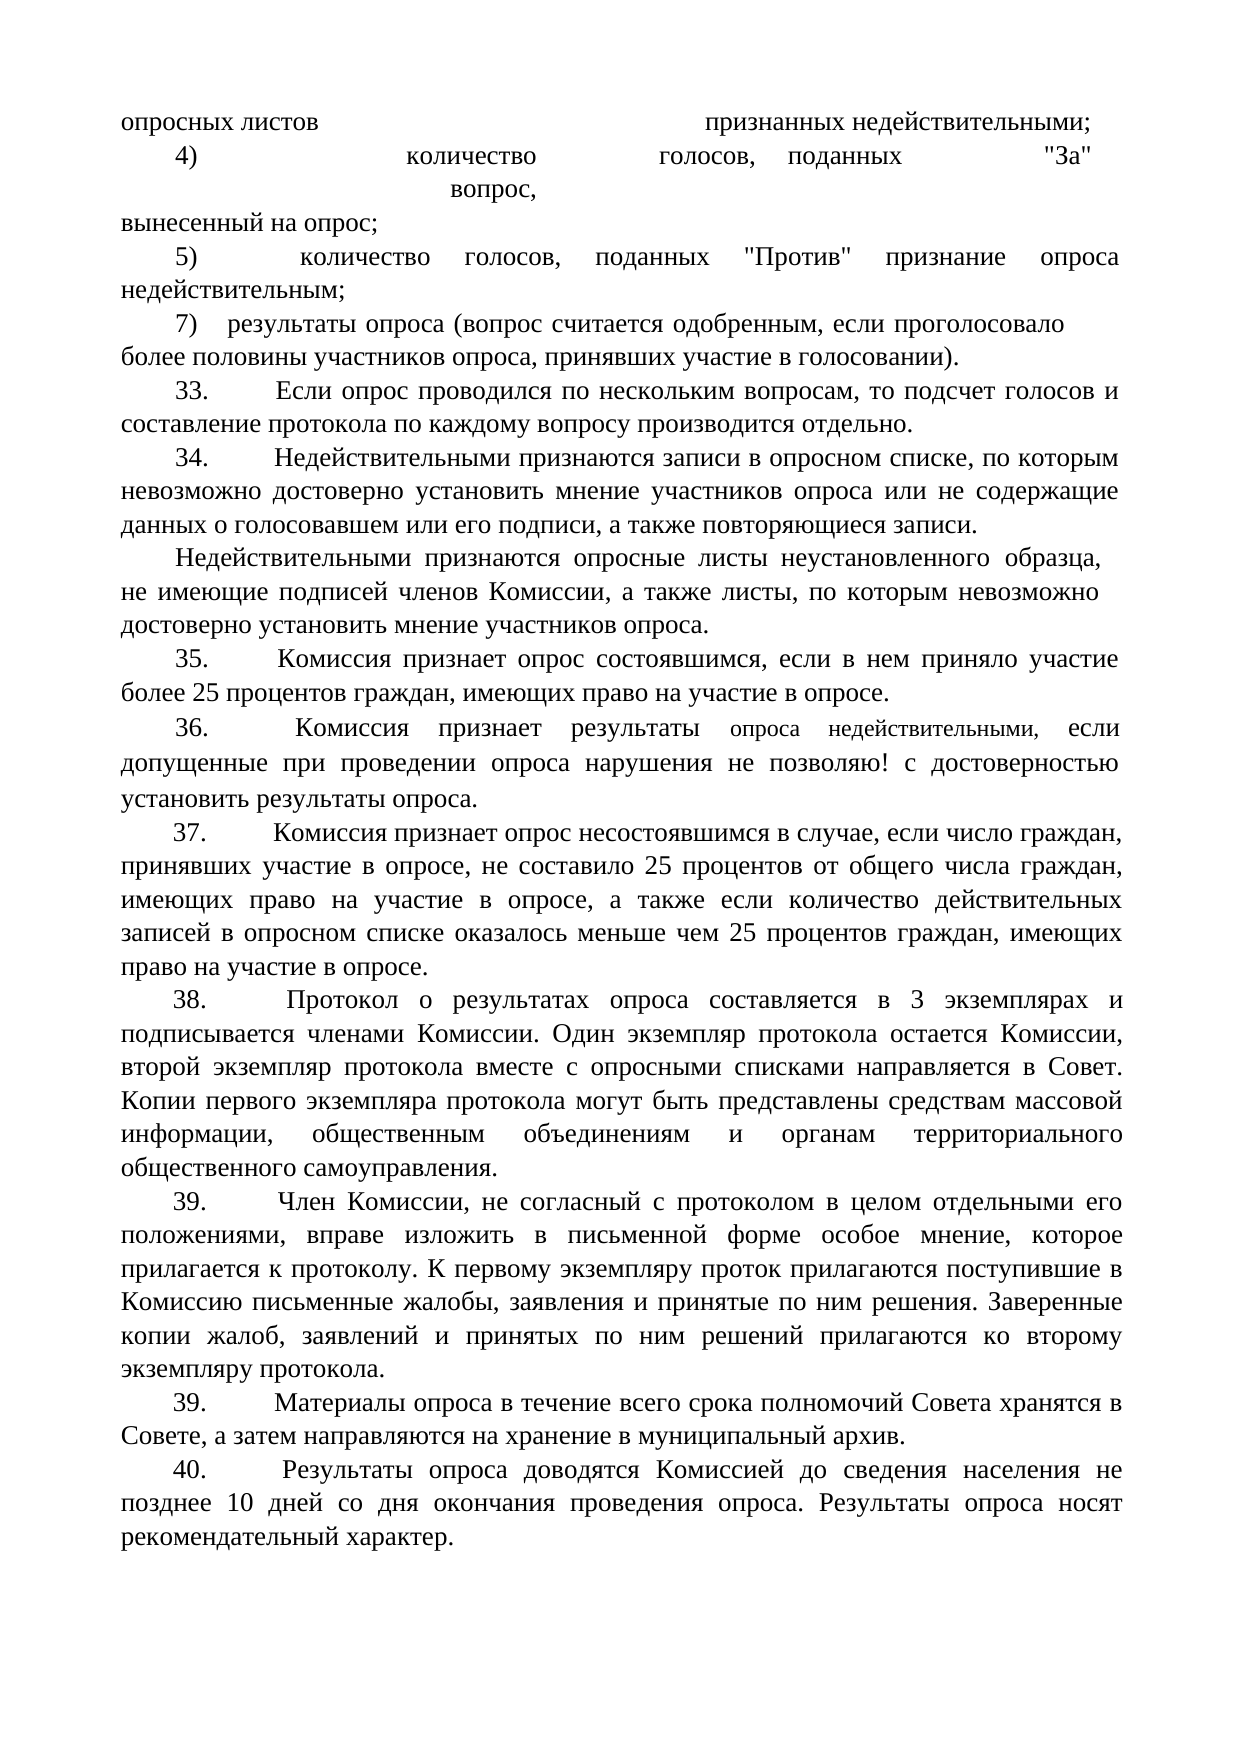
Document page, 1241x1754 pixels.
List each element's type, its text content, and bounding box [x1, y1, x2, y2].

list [121, 104, 1120, 137]
list Комиссия признает опрос состоявшимся, если в нем приняло участие более 25 процентов граждан, имеющих право на участие в опросе. [121, 641, 1120, 708]
text Недействительными признаются опросные листы неустановленного образца, не имеющие подписей членов Комиссии, а также листы, по которым невозможно достоверно установить мнение участников опроса. [121, 540, 1101, 641]
text вынесенный на опрос; [121, 204, 1124, 238]
list Результаты опроса доводятся Комиссией до сведения населения не позднее 10 дней со дня окончания проведения опроса. Результаты опроса носят рекомендательный характер. [121, 1452, 1124, 1552]
list Комиссия признает опрос несостоявшимся в случае, если число граждан, принявших участие в опросе, не составило 25 процентов от общего числа граждан, имеющих право на участие в опросе, а также если количество действительных записей в опросном списке оказалось меньше чем 25 процентов граждан, имеющих право на участие в опросе. [121, 814, 1124, 982]
list Протокол о результатах опроса составляется в 3 экземплярах и подписывается членами Комиссии. Один экземпляр протокола остается Комиссии, второй экземпляр протокола вместе с опросными списками направляется в Совет. Копии первого экземпляра протокола могут быть представлены средствам массовой информации, общественным объединениям и органам территориального общественного самоуправления. [121, 982, 1124, 1183]
list количество голосов, поданных "За" вопрос, [121, 137, 1124, 204]
list результаты опроса (вопрос считается одобренным, если проголосовало более половины участников опроса, принявших участие в голосовании). [121, 305, 1066, 372]
list Если опрос проводился по нескольким вопросам, то подсчет голосов и составление протокола по каждому вопросу производится отдельно. [121, 372, 1120, 439]
list Недействительными признаются записи в опросном списке, по которым невозможно достоверно установить мнение участников опроса или не содержащие данных о голосовавшем или его подписи, а также повторяющиеся записи. [121, 439, 1120, 540]
list Член Комиссии, не согласный с протоколом в целом отдельными его положениями, вправе изложить в письменной форме особое мнение, которое прилагается к протоколу. К первому экземпляру проток прилагаются поступившие в Комиссию письменные жалобы, заявления и принятые по ним решения. Заверенные копии жалоб, заявлений и принятых по ним решений прилагаются ко второму экземпляру протокола. [121, 1183, 1124, 1384]
list Материалы опроса в течение всего срока полномочий Совета хранятся в Совете, а затем направляются на хранение в муниципальный архив. [121, 1384, 1124, 1452]
list количество голосов, поданных "Против" признание опроса недействительным; [121, 238, 1120, 305]
list Комиссия признает результаты опроса недействительными, если допущенные при проведении опроса нарушения не позволяю! с достоверностью установить результаты опроса. [121, 708, 1120, 814]
